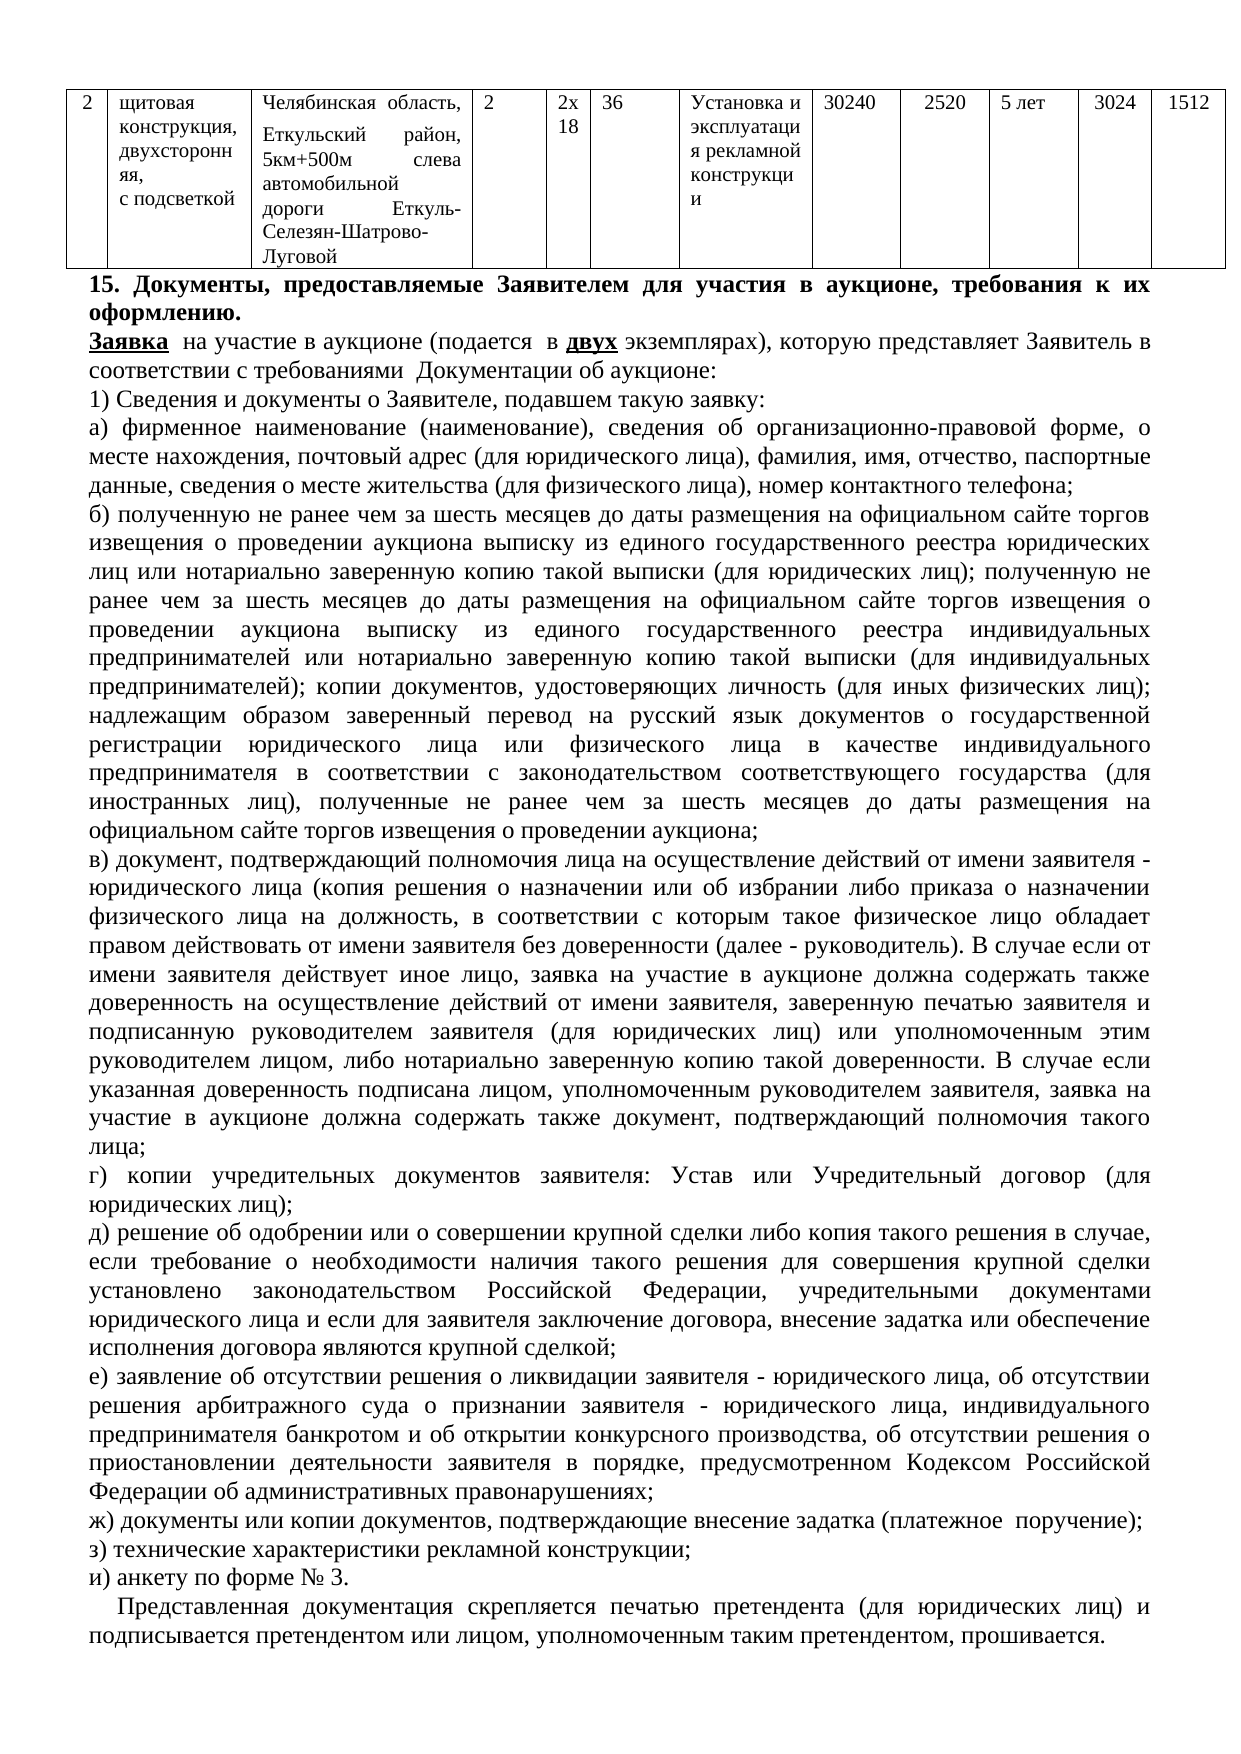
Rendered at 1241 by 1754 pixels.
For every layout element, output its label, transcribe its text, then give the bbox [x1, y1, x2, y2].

table_cell 2 [473, 90, 546, 268]
text а) фирменное наименование (наименование), сведения об организационно-правовой форме, о месте нахождения, почтовый адрес (для юридического лица), фамилия, имя, отчество, паспортные данные, сведения о месте жительства (для физического лица), номер контактного телефона; [89, 412, 1152, 499]
table_cell 36 [591, 90, 679, 268]
text е) заявление об отсутствии решения о ликвидации заявителя - юридического лица, об отсутствии решения арбитражного суда о признании заявителя - юридического лица, индивидуального предпринимателя банкротом и об открытии конкурсного производства, об отсутствии решения о приостановлении деятельности заявителя в порядке, предусмотренном Кодексом Российской Федерации об административных правонарушениях; [89, 1361, 1152, 1505]
text 1) Сведения и документы о Заявителе, подавшем такую заявку: [89, 384, 1152, 412]
text д) решение об одобрении или о совершении крупной сделки либо копия такого решения в случае, если требование о необходимости наличия такого решения для совершения крупной сделки установлено законодательством Российской Федерации, учредительными документами юридического лица и если для заявителя заключение договора, внесение задатка или обеспечение исполнения договора являются крупной сделкой; [89, 1217, 1152, 1361]
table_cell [680, 90, 812, 268]
table_cell 2 [67, 90, 107, 268]
text Заявка на участие в аукционе (подается в двух экземплярах), которую представляет Заявитель в соответствии с требованиями Документации об аукционе: [89, 326, 1152, 384]
text и) анкету по форме № 3. [89, 1562, 1152, 1591]
text г) копии учредительных документов заявителя: Устав или Учредительный договор (для юридических лиц); [89, 1160, 1152, 1217]
text з) технические характеристики рекламной конструкции; [89, 1534, 1152, 1562]
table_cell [108, 90, 251, 268]
table_cell 30240 [813, 90, 900, 268]
table_cell 3024 [1079, 90, 1151, 268]
table_cell Челябинская область, Еткульский район, 5км+500м слева автомобильной дороги Еткуль-Селезян-Шатрово-Луговой [252, 90, 472, 268]
text Представленная документация скрепляется печатью претендента (для юридических лиц) и подписывается претендентом или лицом, уполномоченным таким претендентом, прошивается. [89, 1591, 1152, 1649]
text ж) документы или копии документов, подтверждающие внесение задатка (платежное поручение); [89, 1505, 1152, 1534]
table_cell 2х18 [547, 90, 590, 268]
text б) полученную не ранее чем за шесть месяцев до даты размещения на официальном сайте торгов извещения о проведении аукциона выписку из единого государственного реестра юридических лиц или нотариально заверенную копию такой выписки (для юридических лиц); полученную не ранее чем за шесть месяцев до даты размещения на официальном сайте торгов извещения о проведении аукциона выписку из единого государственного реестра индивидуальных предпринимателей или нотариально заверенную копию такой выписки (для индивидуальных предпринимателей); копии документов, удостоверяющих личность (для иных физических лиц); надлежащим образом заверенный перевод на русский язык документов о государственной регистрации юридического лица или физического лица в качестве индивидуального предпринимателя в соответствии с законодательством соответствующего государства (для иностранных лиц), полученные не ранее чем за шесть месяцев до даты размещения на официальном сайте торгов извещения о проведении аукциона; [89, 499, 1152, 844]
table_cell 2520 [901, 90, 989, 268]
table_cell 5 лет [990, 90, 1078, 268]
table_cell 1512 [1152, 90, 1225, 268]
text в) документ, подтверждающий полномочия лица на осуществление действий от имени заявителя - юридического лица (копия решения о назначении или об избрании либо приказа о назначении физического лица на должность, в соответствии с которым такое физическое лицо обладает правом действовать от имени заявителя без доверенности (далее - руководитель). В случае если от имени заявителя действует иное лицо, заявка на участие в аукционе должна содержать также доверенность на осуществление действий от имени заявителя, заверенную печатью заявителя и подписанную руководителем заявителя (для юридических лиц) или уполномоченным этим руководителем лицом, либо нотариально заверенную копию такой доверенности. В случае если указанная доверенность подписана лицом, уполномоченным руководителем заявителя, заявка на участие в аукционе должна содержать также документ, подтверждающий полномочия такого лица; [89, 844, 1152, 1160]
text 15. Документы, предоставляемые Заявителем для участия в аукционе, требования к их оформлению. [89, 269, 1152, 326]
